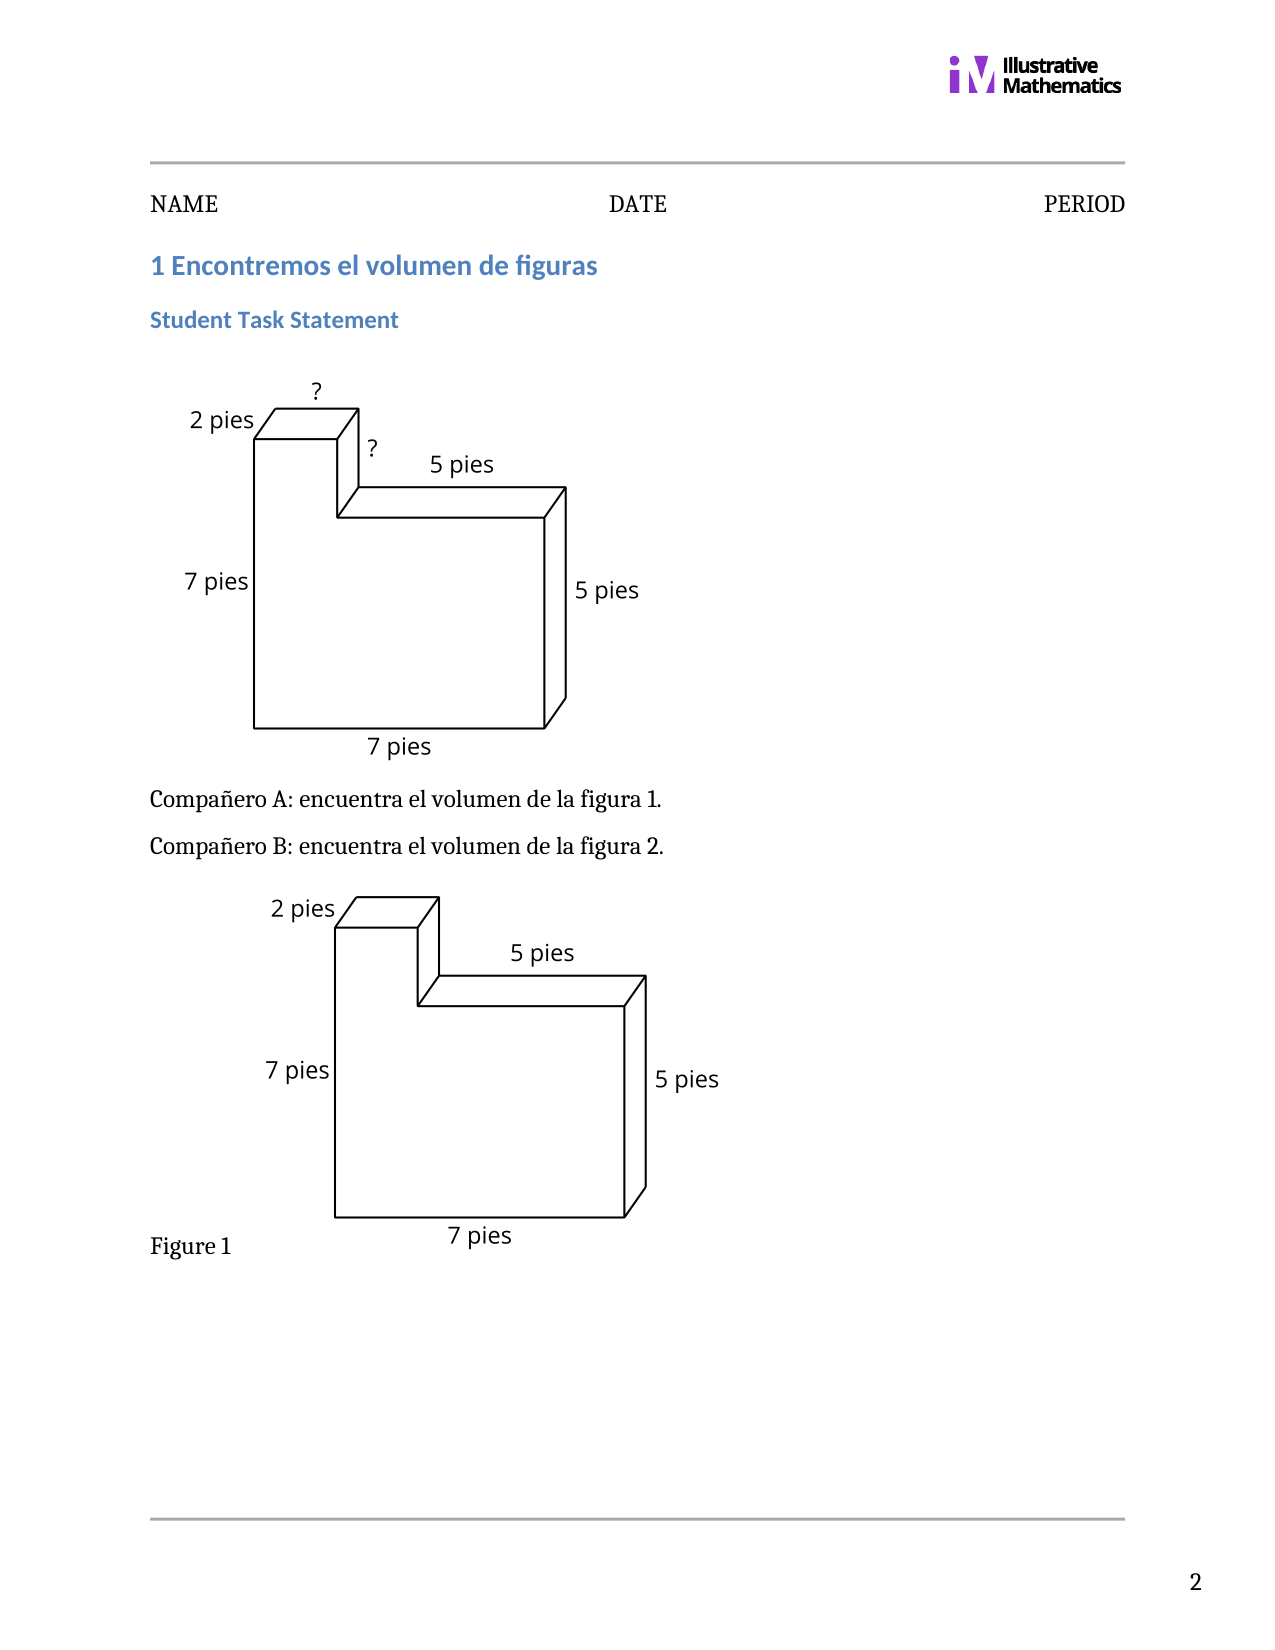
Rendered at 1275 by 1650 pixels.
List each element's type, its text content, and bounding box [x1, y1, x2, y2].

picture [249, 879, 737, 1255]
picture [949, 55, 1121, 93]
picture [168, 353, 657, 766]
text Compañero B: encuentra el volumen de la figura 2. [150, 832, 1125, 861]
text Compañero A: encuentra el volumen de la figura 1. [150, 784, 1125, 813]
subtitle 1 Encontremos el volumen de figuras [150, 247, 1125, 283]
subtitle Student Task Statement [150, 304, 1125, 334]
